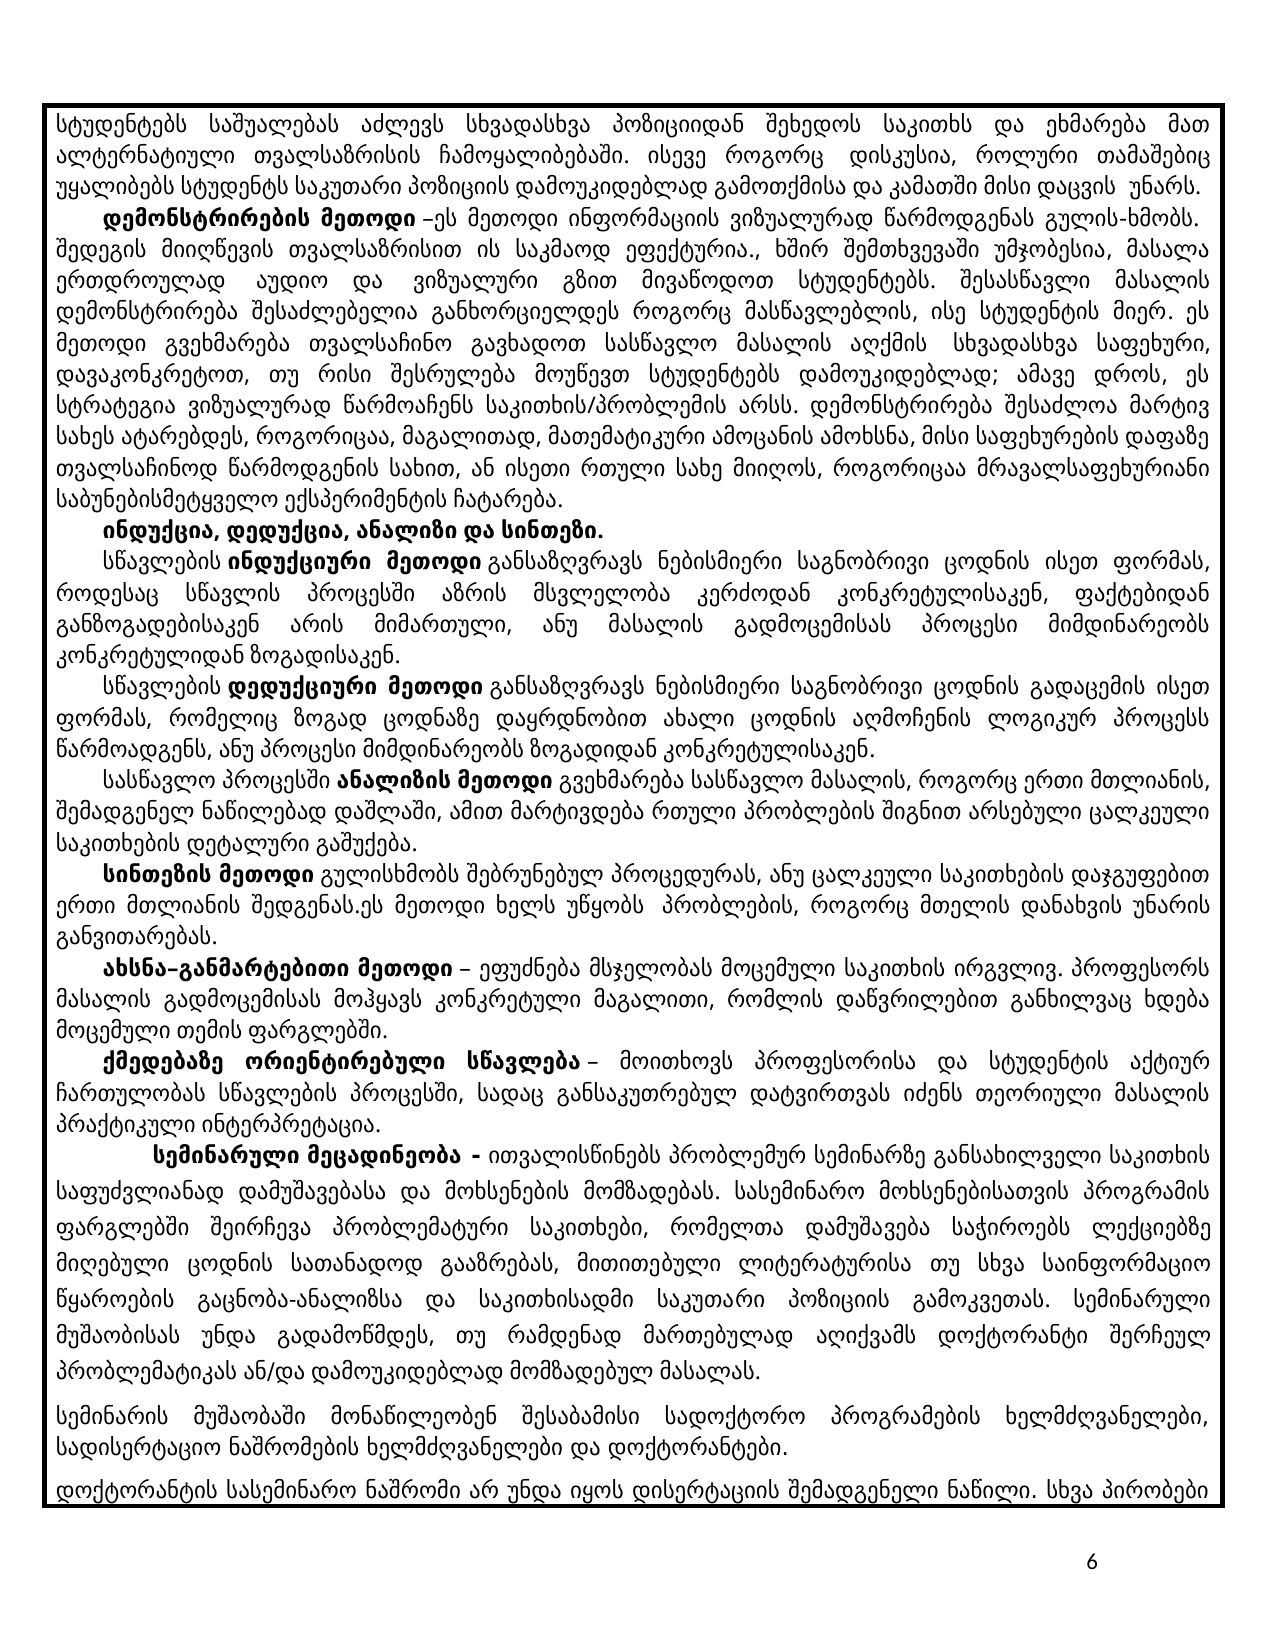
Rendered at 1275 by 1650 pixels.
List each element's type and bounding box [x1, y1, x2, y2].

table_cell [47, 108, 1220, 1503]
